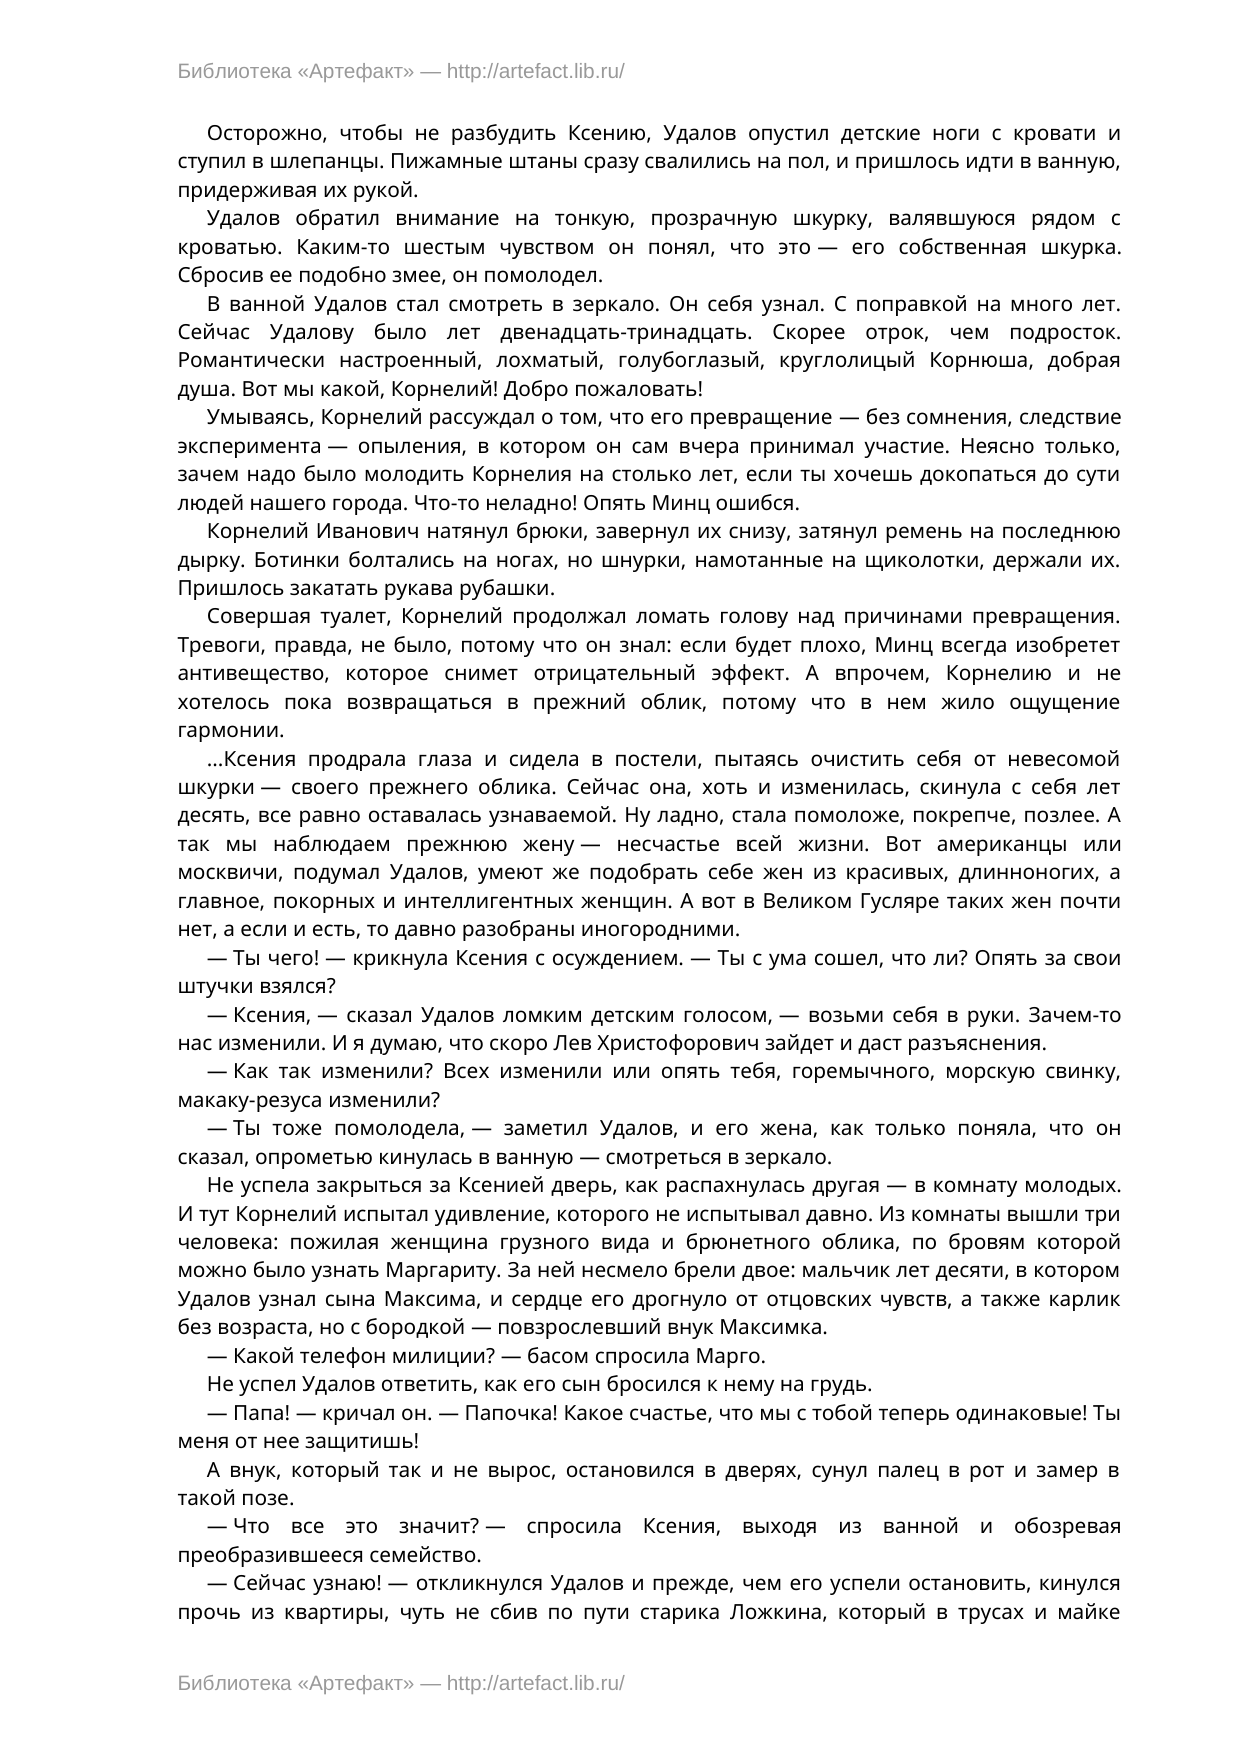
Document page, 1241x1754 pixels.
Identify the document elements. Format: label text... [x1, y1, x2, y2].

text Совершая туалет, Корнелий продолжал ломать голову над причинами превращения. Тревоги, правда, не было, потому что он знал: если будет плохо, Минц всегда изобретет антивещество, которое снимет отрицательный эффект. А впрочем, Корнелию и не хотелось пока возвращаться в прежний облик, потому что в нем жило ощущение гармонии. [177, 602, 1122, 744]
text — Ксения, — сказал Удалов ломким детским голосом, — возьми себя в руки. Зачем-то нас изменили. И я думаю, что скоро Лев Христофорович зайдет и даст разъяснения. [177, 1000, 1122, 1057]
text Осторожно, чтобы не разбудить Ксению, Удалов опустил детские ноги с кровати и ступил в шлепанцы. Пижамные штаны сразу свалились на пол, и пришлось идти в ванную, придерживая их рукой. [177, 118, 1122, 203]
text — Ты тоже помолодела, — заметил Удалов, и его жена, как только поняла, что он сказал, опрометью кинулась в ванную — смотреться в зеркало. [177, 1113, 1122, 1170]
text — Что все это значит? — спросила Ксения, выходя из ванной и обозревая преобразившееся семейство. [177, 1512, 1122, 1568]
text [177, 1568, 1122, 1625]
text Корнелий Иванович натянул брюки, завернул их снизу, затянул ремень на последнюю дырку. Ботинки болтались на ногах, но шнурки, намотанные на щиколотки, держали их. Пришлось закатать рукава рубашки. [177, 516, 1122, 602]
text — Ты чего! — крикнула Ксения с осуждением. — Ты с ума сошел, что ли? Опять за свои штучки взялся? [177, 943, 1122, 1000]
text Удалов обратил внимание на тонкую, прозрачную шкурку, валявшуюся рядом с кроватью. Каким-то шестым чувством он понял, что это — его собственная шкурка. Сбросив ее подобно змее, он помолодел. [177, 203, 1122, 289]
text ...Ксения продрала глаза и сидела в постели, пытаясь очистить себя от невесомой шкурки — своего прежнего облика. Сейчас она, хоть и изменилась, скинула с себя лет десять, все равно оставалась узнаваемой. Ну ладно, стала помоложе, покрепче, позлее. А так мы наблюдаем прежнюю жену — несчастье всей жизни. Вот американцы или москвичи, подумал Удалов, умеют же подобрать себе жен из красивых, длинноногих, а главное, покорных и интеллигентных женщин. А вот в Великом Гусляре таких жен почти нет, а если и есть, то давно разобраны иногородними. [177, 744, 1122, 943]
text — Папа! — кричал он. — Папочка! Какое счастье, что мы с тобой теперь одинаковые! Ты меня от нее защитишь! [177, 1398, 1122, 1455]
text В ванной Удалов стал смотреть в зеркало. Он себя узнал. С поправкой на много лет. Сейчас Удалову было лет двенадцать-тринадцать. Скорее отрок, чем подросток. Романтически настроенный, лохматый, голубоглазый, круглолицый Корнюша, добрая душа. Вот мы какой, Корнелий! Добро пожаловать! [177, 289, 1122, 402]
text Не успел Удалов ответить, как его сын бросился к нему на грудь. [177, 1369, 1122, 1398]
text — Как так изменили? Всех изменили или опять тебя, горемычного, морскую свинку, макаку-резуса изменили? [177, 1057, 1122, 1113]
text — Какой телефон милиции? — басом спросила Марго. [177, 1341, 1122, 1369]
text А внук, который так и не вырос, остановился в дверях, сунул палец в рот и замер в такой позе. [177, 1455, 1122, 1512]
text Умываясь, Корнелий рассуждал о том, что его превращение — без сомнения, следствие эксперимента — опыления, в котором он сам вчера принимал участие. Неясно только, зачем надо было молодить Корнелия на столько лет, если ты хочешь докопаться до сути людей нашего города. Что-то неладно! Опять Минц ошибся. [177, 402, 1122, 516]
text Не успела закрыться за Ксенией дверь, как распахнулась другая — в комнату молодых. И тут Корнелий испытал удивление, которого не испытывал давно. Из комнаты вышли три человека: пожилая женщина грузного вида и брюнетного облика, по бровям которой можно было узнать Маргариту. За ней несмело брели двое: мальчик лет десяти, в котором Удалов узнал сына Максима, и сердце его дрогнуло от отцовских чувств, а также карлик без возраста, но с бородкой — повзрослевший внук Максимка. [177, 1170, 1122, 1341]
